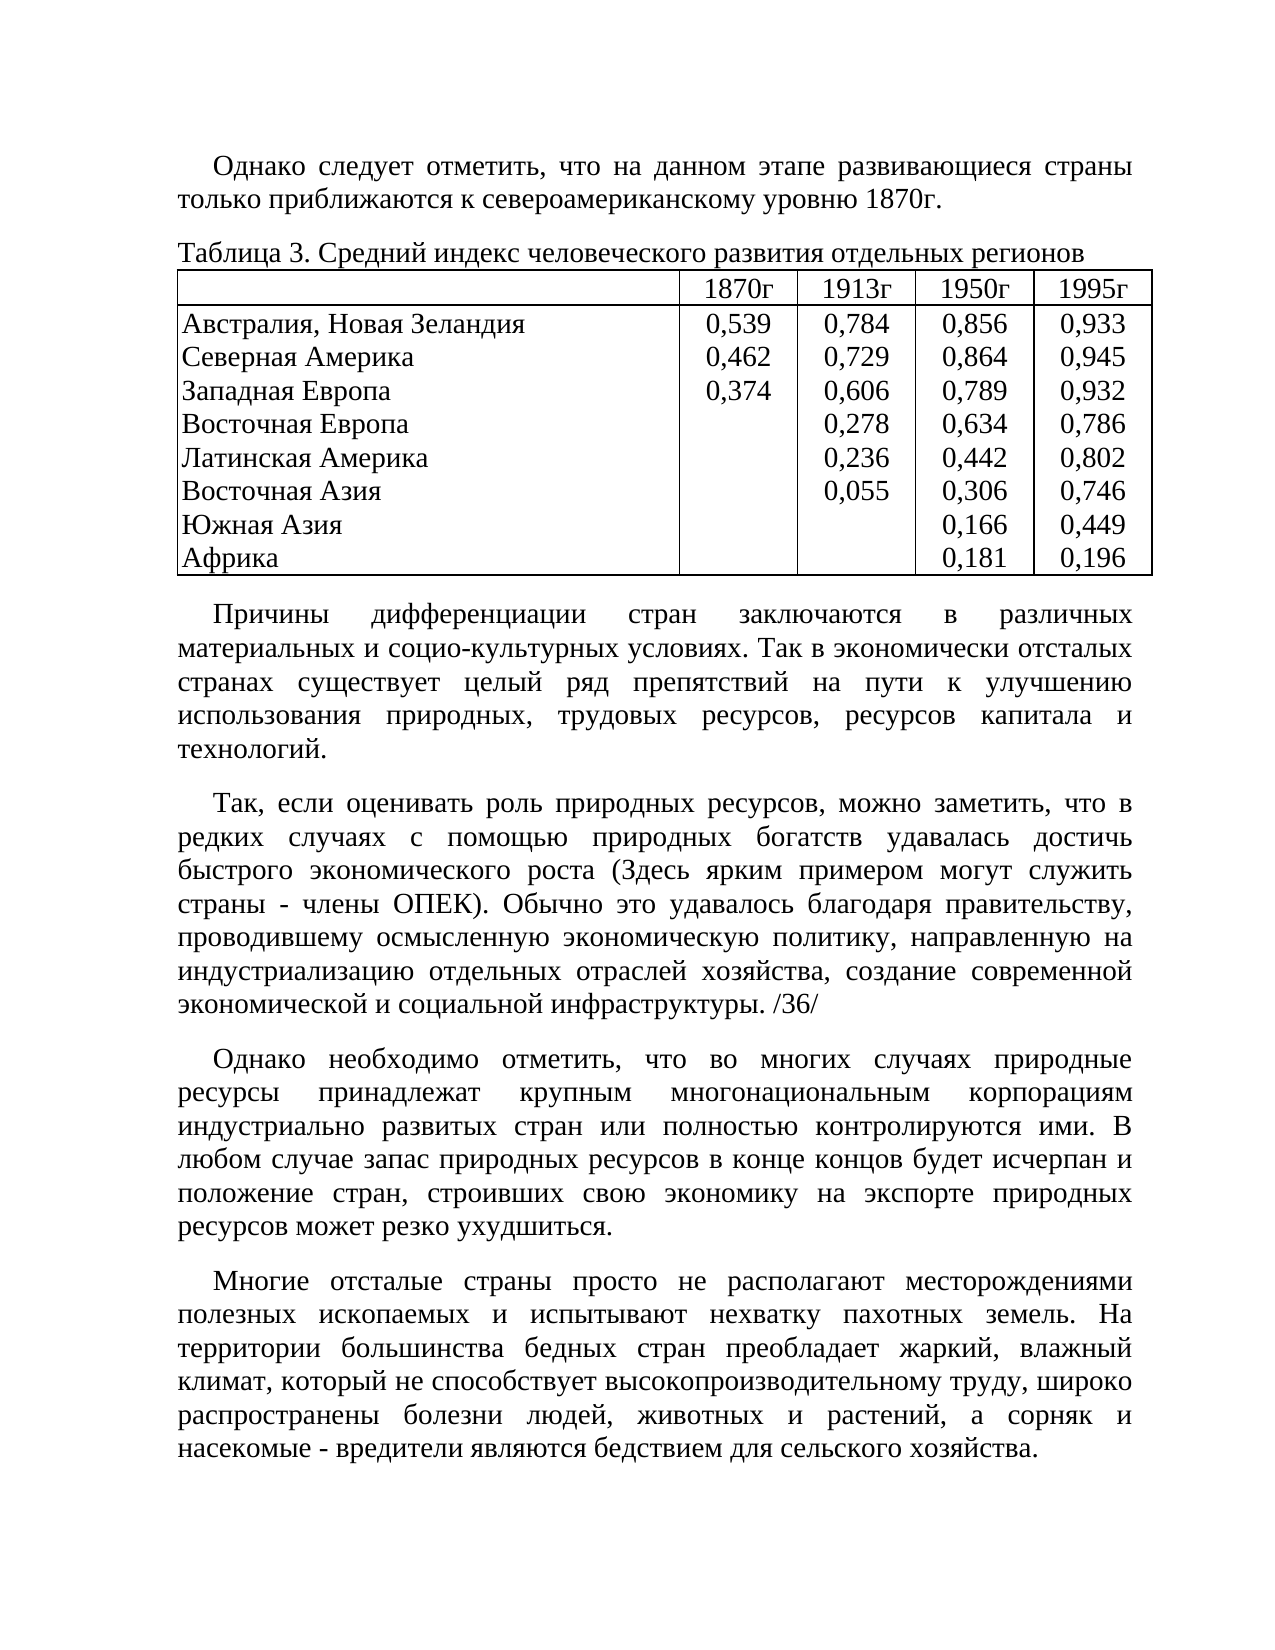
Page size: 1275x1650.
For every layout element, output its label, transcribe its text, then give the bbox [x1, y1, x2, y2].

table_header 1913г [798, 271, 915, 304]
text Однако необходимо отметить, что во многих случаях природные ресурсы принадлежат крупным многонациональным корпорациям индустриально развитых стран или полностью контролируются ими. В любом случае запас природных ресурсов в конце концов будет исчерпан и положение стран, строивших свою экономику на экспорте природных ресурсов может резко ухудшиться. [177, 1041, 1133, 1242]
text Причины дифференциации стран заключаются в различных материальных и социо-культурных условиях. Так в экономически отсталых странах существует целый ряд препятствий на пути к улучшению использования природных, трудовых ресурсов, ресурсов капитала и технологий. [177, 597, 1133, 764]
table_header 1950г [916, 271, 1033, 304]
table_cell 0,539 0,462 0,374 [680, 306, 797, 574]
table_header [178, 271, 679, 304]
text Так, если оценивать роль природных ресурсов, можно заметить, что в редких случаях с помощью природных богатств удавалась достичь быстрого экономического роста (Здесь ярким примером могут служить страны - члены ОПЕК). Обычно это удавалось благодаря правительству, проводившему осмысленную экономическую политику, направленную на индустриализацию отдельных отраслей хозяйства, создание современной экономической и социальной инфраструктуры. /36/ [177, 785, 1133, 1020]
table_cell Австралия, Новая Зеландия Северная Америка Западная Европа Восточная Европа Латинская Америка Восточная Азия Южная Азия Африка [178, 306, 679, 574]
text Однако следует отметить, что на данном этапе развивающиеся страны только приближаются к североамериканскому уровню 1870г. [177, 148, 1133, 215]
text Таблица 3. Средний индекс человеческого развития отдельных регионов [177, 236, 1133, 269]
table_header 1995г [1035, 271, 1151, 304]
text Многие отсталые страны просто не располагают месторождениями полезных ископаемых и испытывают нехватку пахотных земель. На территории большинства бедных стран преобладает жаркий, влажный климат, который не способствует высокопроизводительному труду, широко распространены болезни людей, животных и растений, а сорняк и насекомые - вредители являются бедствием для сельского хозяйства. [177, 1263, 1133, 1464]
table_header 1870г [680, 271, 797, 304]
table_cell 0,784 0,729 0,606 0,278 0,236 0,055 [798, 306, 915, 574]
table_cell 0,856 0,864 0,789 0,634 0,442 0,306 0,166 0,181 [916, 306, 1033, 574]
table_cell 0,933 0,945 0,932 0,786 0,802 0,746 0,449 0,196 [1035, 306, 1151, 574]
